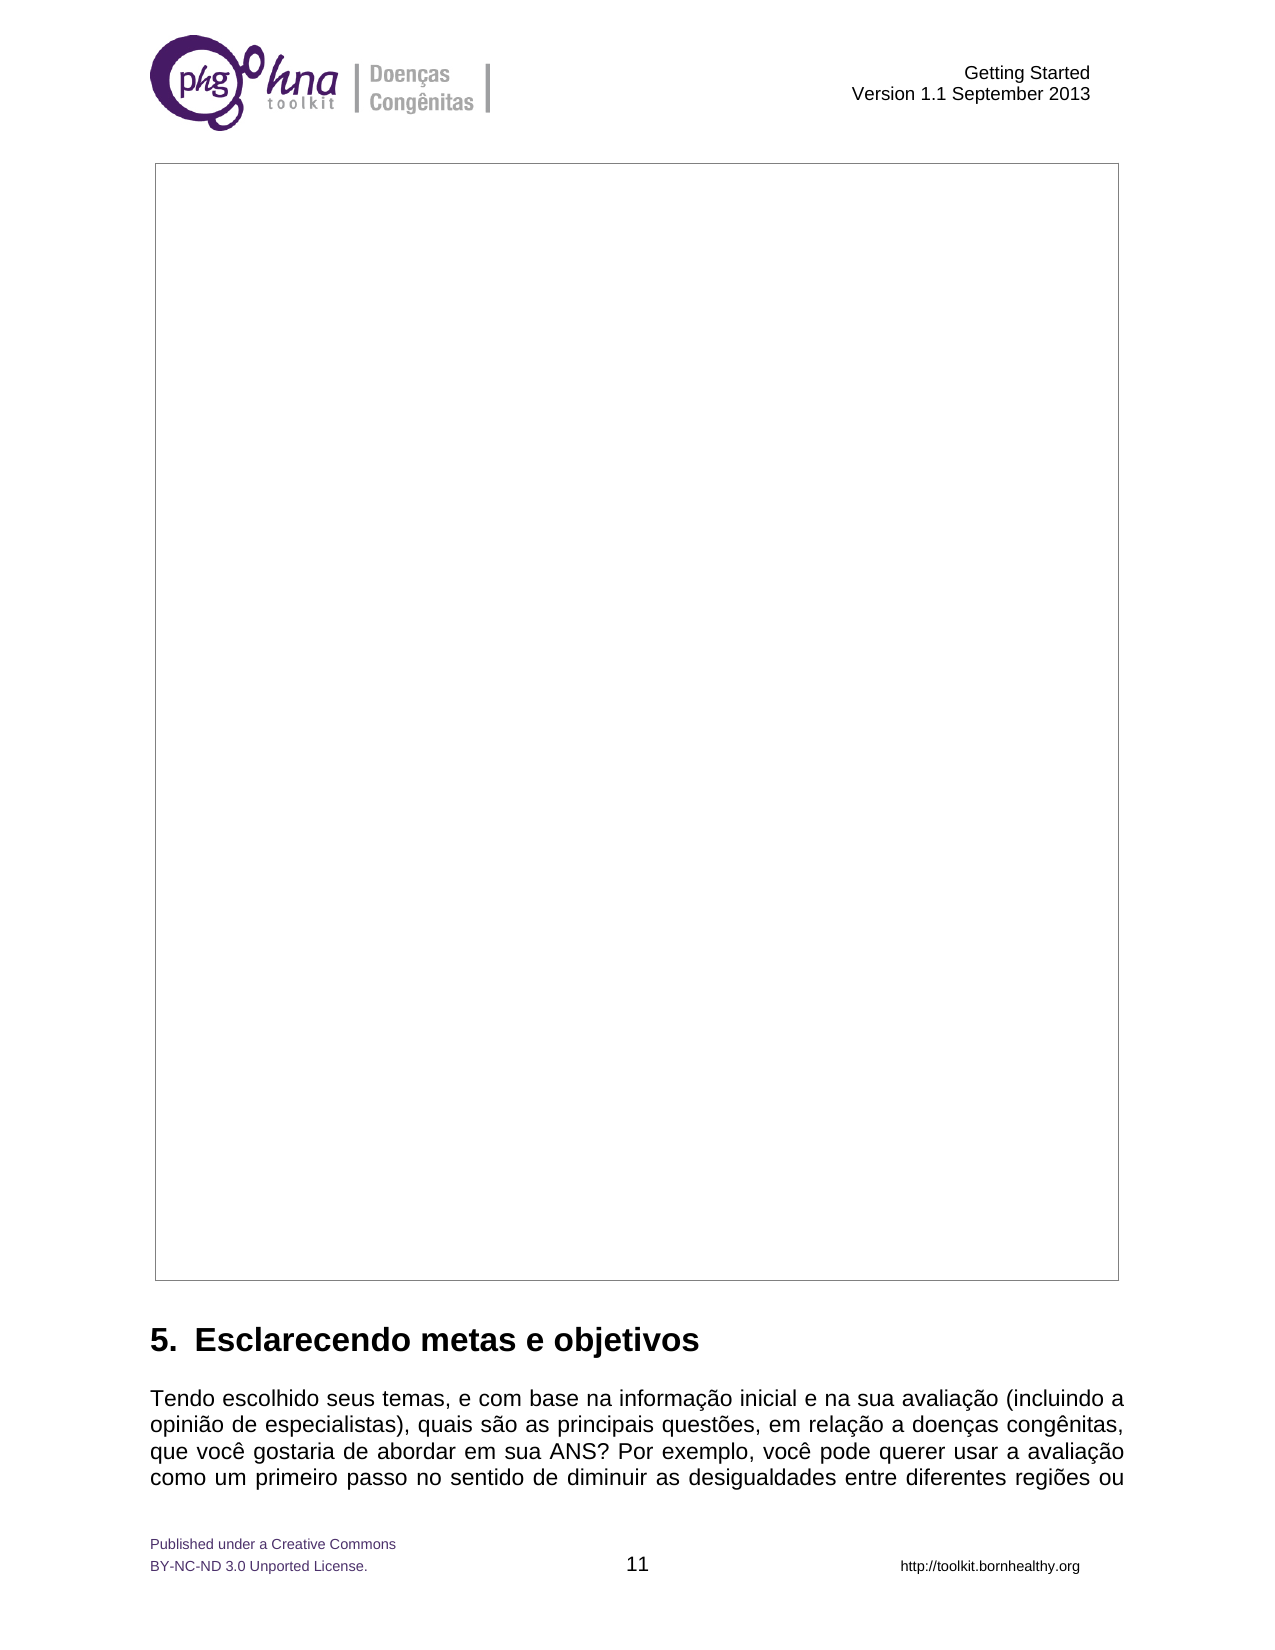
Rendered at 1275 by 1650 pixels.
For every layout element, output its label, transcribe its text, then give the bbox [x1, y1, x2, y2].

picture [150, 35, 490, 131]
subtitle Esclarecendo metas e objetivos [150, 1320, 1125, 1358]
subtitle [150, 1385, 1125, 1490]
